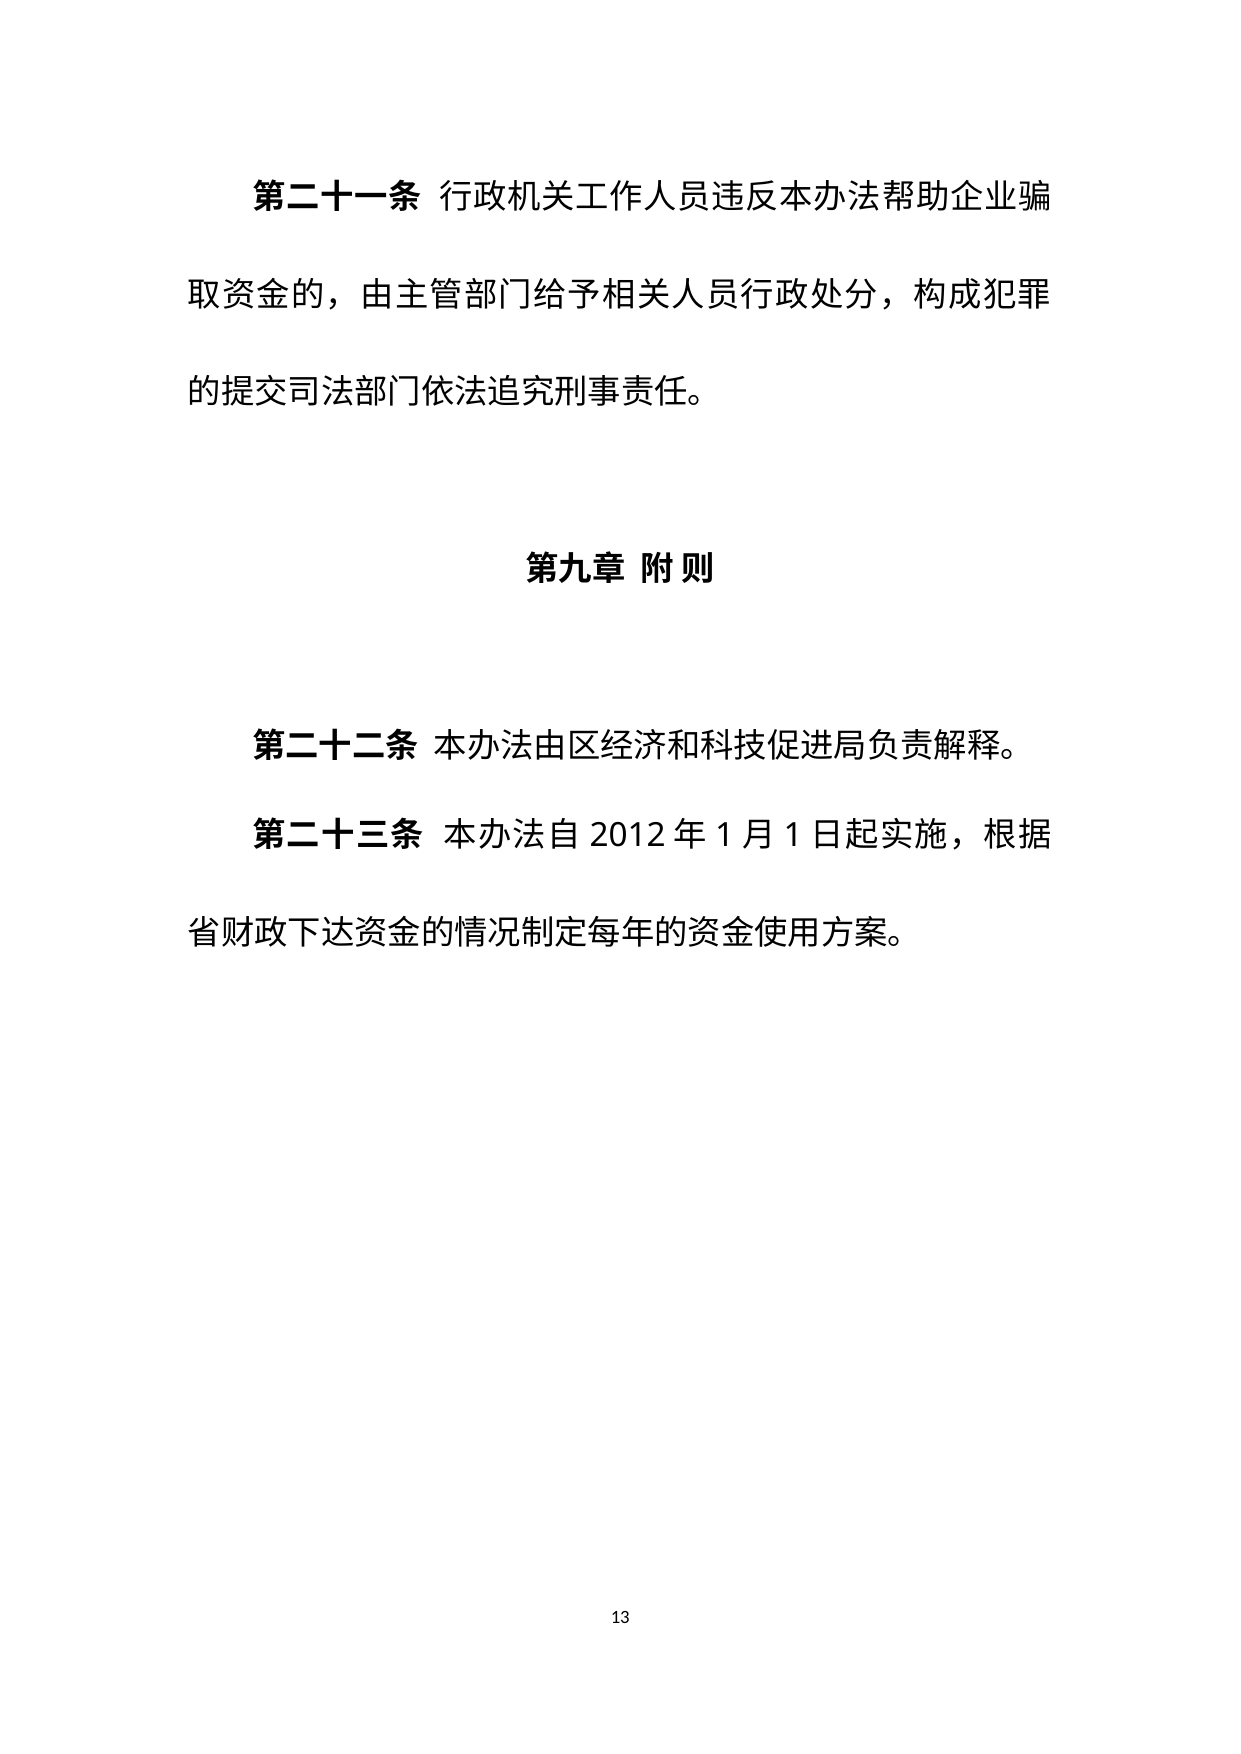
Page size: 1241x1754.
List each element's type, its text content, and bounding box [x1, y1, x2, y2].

text 第二十一条 行政机关工作人员违反本办法帮助企业骗取资金的，由主管部门给予相关人员行政处分，构成犯罪的提交司法部门依法追究刑事责任。 [187, 162, 1053, 422]
text 第九章 附 则 [187, 534, 1053, 599]
text 第二十二条 本办法由区经济和科技促进局负责解释。 [187, 711, 1053, 776]
text 第二十三条 本办法自2012年1月1日起实施，根据省财政下达资金的情况制定每年的资金使用方案。 [187, 799, 1053, 962]
